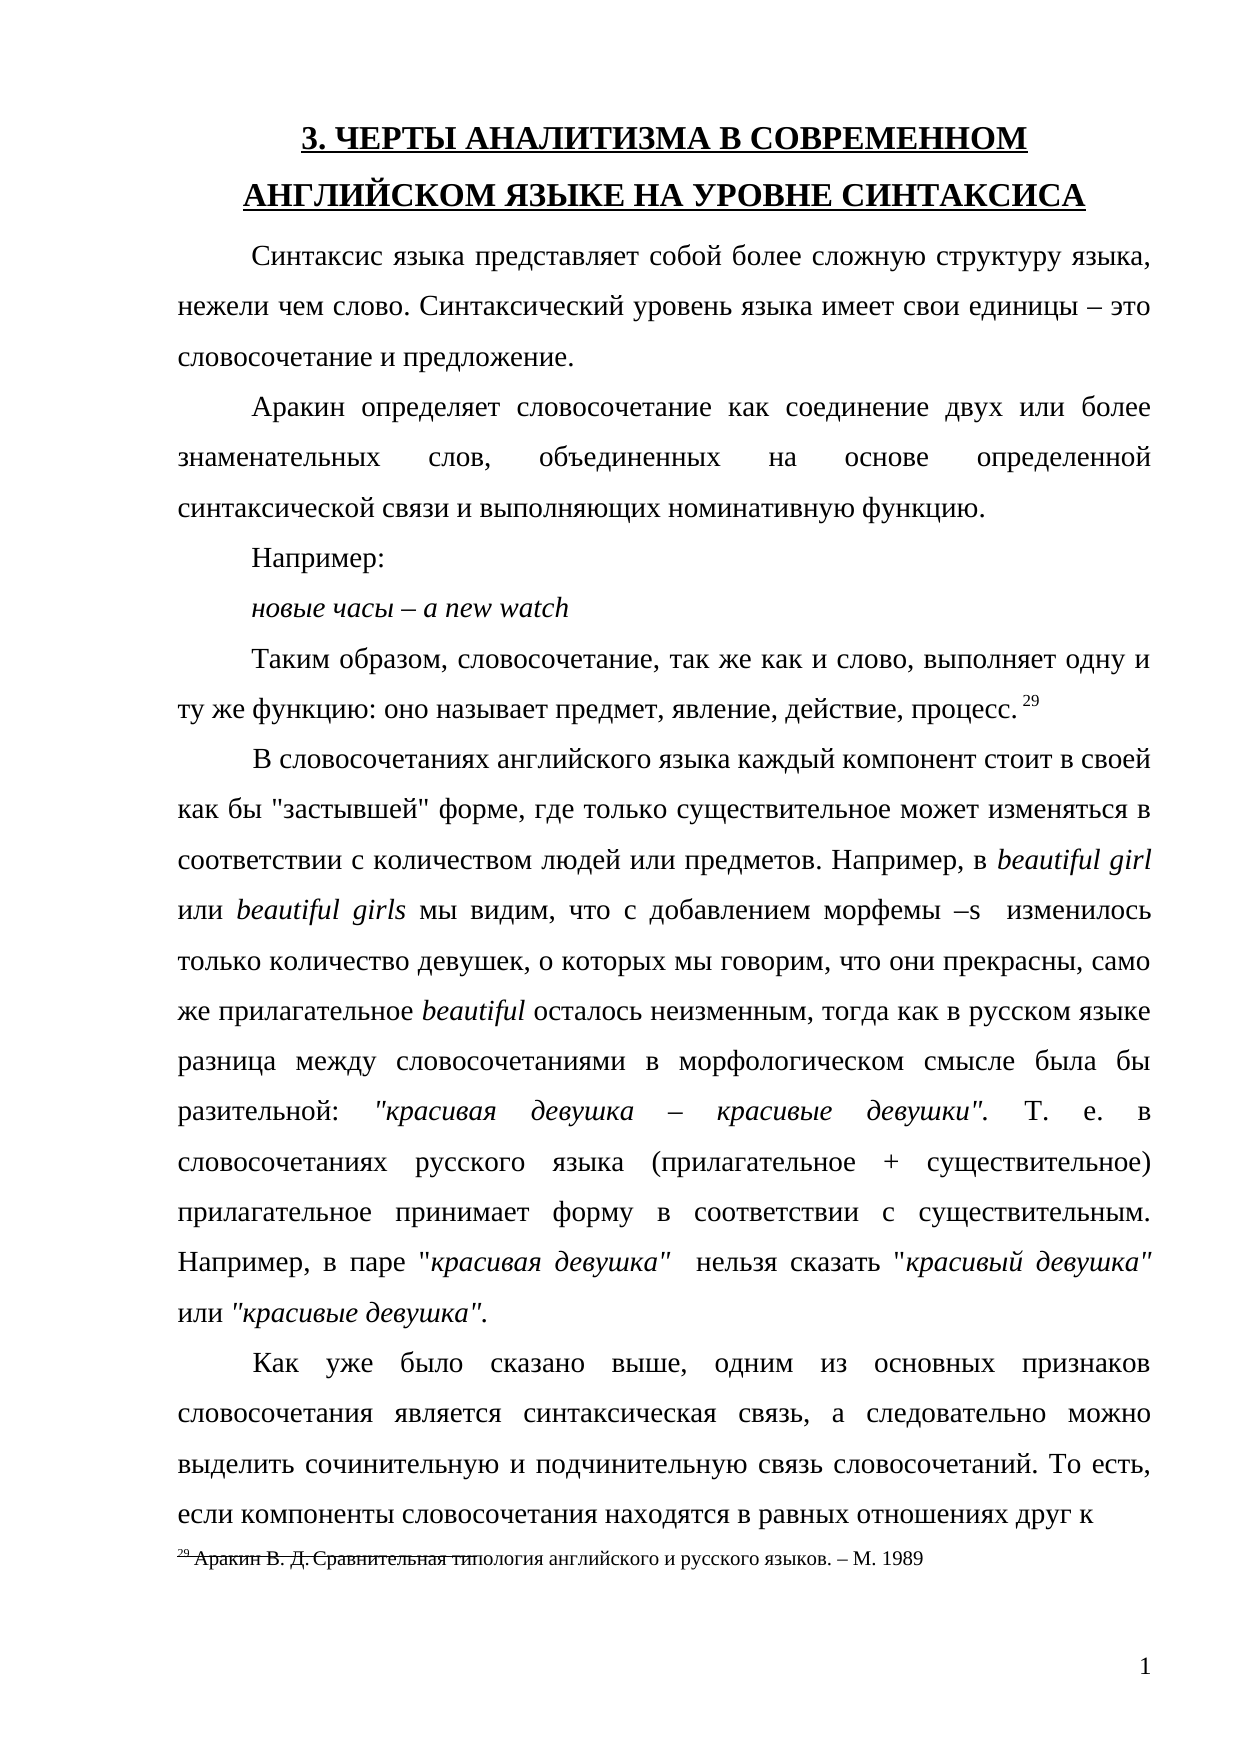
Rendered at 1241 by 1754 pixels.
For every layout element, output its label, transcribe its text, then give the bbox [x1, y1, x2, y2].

text 3. ЧЕРТЫ АНАЛИТИЗМА В СОВРЕМЕННОМ АНГЛИЙСКОМ ЯЗЫКЕ НА УРОВНЕ СИНТАКСИСА [177, 118, 1152, 214]
text Синтаксис языка представляет собой более сложную структуру языка, нежели чем слово. Синтаксический уровень языка имеет свои единицы – это словосочетание и предложение. [177, 238, 1152, 372]
text Например: [177, 540, 1152, 574]
text Таким образом, словосочетание, так же как и слово, выполняет одну и ту же функцию: оно называет предмет, явление, действие, процесс. 29 [177, 641, 1152, 724]
text новые часы – a new watch [177, 590, 1152, 624]
text В словосочетаниях английского языка каждый компонент стоит в своей как бы "застывшей" форме, где только существительное может изменяться в соответствии с количеством людей или предметов. Например, в beautiful girl или beautiful girls мы видим, что с добавлением морфемы –s изменилось только количество девушек, о которых мы говорим, что они прекрасны, само же прилагательное beautiful осталось неизменным, тогда как в русском языке разница между словосочетаниями в морфологическом смысле была бы разительной: "красивая девушка – красивые девушки". Т. е. в словосочетаниях русского языка (прилагательное + существительное) прилагательное принимает форму в соответствии с существительным. Например, в паре "красивая девушка" нельзя сказать "красивый девушка" или "красивые девушка". [177, 741, 1152, 1328]
text Аракин определяет словосочетание как соединение двух или более знаменательных слов, объединенных на основе определенной синтаксической связи и выполняющих номинативную функцию. [177, 389, 1152, 523]
text 29 Аракин В. Д. Сравнительная типология английского и русского языков. – М. 1989 [177, 1546, 1136, 1570]
text Как уже было сказано выше, одним из основных признаков словосочетания является синтаксическая связь, а следовательно можно выделить сочинительную и подчинительную связь словосочетаний. То есть, если компоненты словосочетания находятся в равных отношениях друг к [177, 1345, 1152, 1529]
